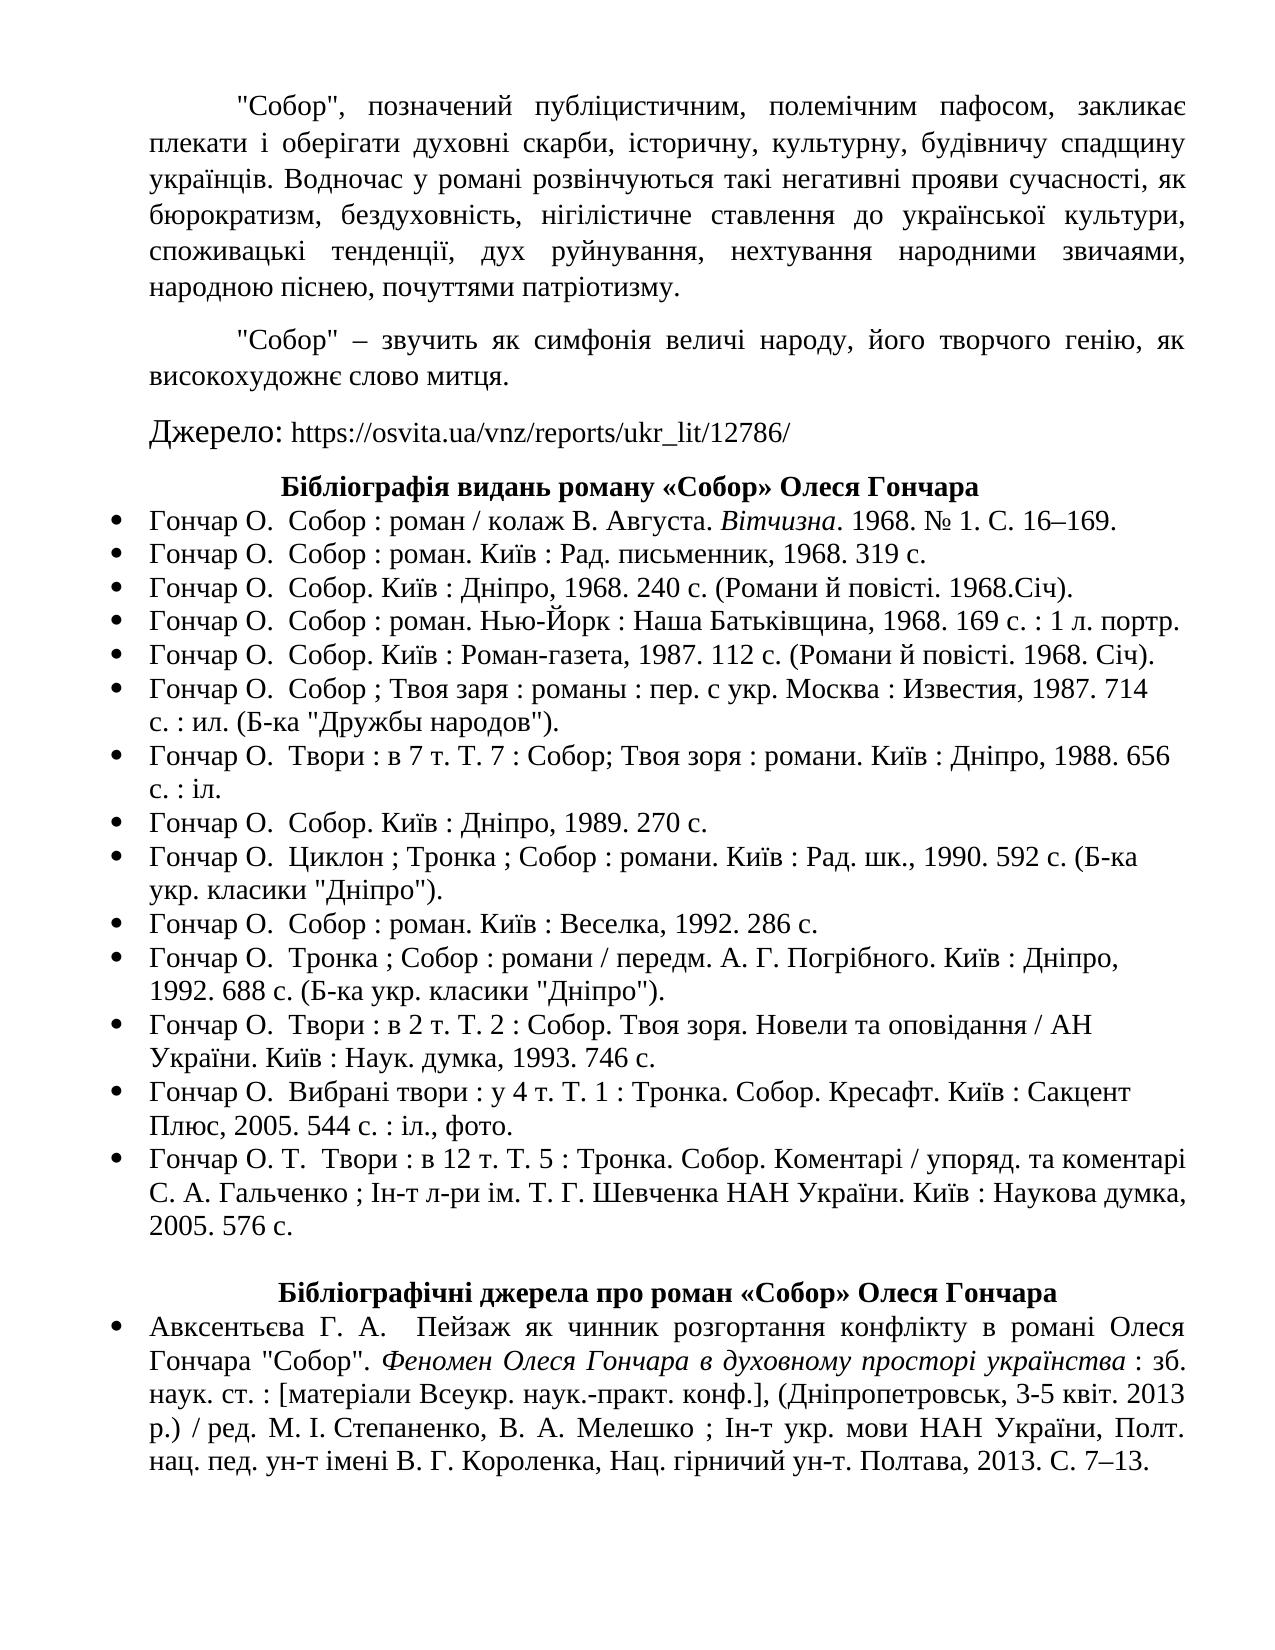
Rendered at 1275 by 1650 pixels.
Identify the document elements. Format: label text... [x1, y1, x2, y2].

list Гончар О. Циклон ; Тронка ; Собор : романи. Київ : Рад. шк., 1990. 592 с. (Б-ка укр. класики "Дніпро"). [111, 839, 1186, 906]
list Гончар О. Вибрані твори : у 4 т. Т. 1 : Тронка. Собор. Кресафт. Київ : Сакцент Плюс, 2005. 544 с. : іл., фото. [111, 1074, 1186, 1141]
list Гончар О. Тронка ; Собор : романи / передм. А. Г. Погрібного. Київ : Дніпро, 1992. 688 с. (Б-ка укр. класики "Дніпро"). [111, 940, 1186, 1007]
list Гончар О. Собор : роман. Нью-Йорк : Наша Батьківщина, 1968. 169 с. : 1 л. портр. [111, 603, 1186, 637]
list Гончар О. Собор. Київ : Дніпро, 1968. 240 с. (Романи й повісті. 1968.Січ). [111, 570, 1186, 603]
list Гончар О. Собор. Київ : Роман-газета, 1987. 112 с. (Романи й повісті. 1968. Січ). [111, 637, 1186, 671]
text "Собор", позначений публіцистичним, полемічним пафосом, закликає плекати і оберігати духовні скарби, історичну, культурну, будівничу спадщину українців. Водночас у романі розвінчуються такі негативні прояви сучасності, як бюрократизм, бездуховність, нігілістичне ставлення до української культури, споживацькі тенденції, дух руйнування, нехтування народними звичаями, народною піснею, почуттями патріотизму. [149, 88, 1186, 303]
list Гончар О. Т. Твори : в 12 т. Т. 5 : Тронка. Собор. Коментарі / упоряд. та коментарі С. А. Гальченко ; Ін-т л-ри ім. Т. Г. Шевченка НАН України. Київ : Наукова думка, 2005. 576 с. [111, 1141, 1186, 1242]
list Гончар О. Собор. Київ : Дніпро, 1989. 270 с. [111, 805, 1186, 839]
list Гончар О. Собор : роман. Київ : Рад. письменник, 1968. 319 с. [111, 536, 1186, 570]
text Джерело: https://osvita.ua/vnz/reports/ukr_lit/12786/ [149, 411, 1186, 449]
list Гончар О. Твори : в 7 т. Т. 7 : Собор; Твоя зоря : романи. Київ : Дніпро, 1988. 656 с. : іл. [111, 738, 1186, 805]
list Гончар О. Твори : в 2 т. Т. 2 : Собор. Твоя зоря. Новели та оповідання / АН України. Київ : Наук. думка, 1993. 746 с. [111, 1007, 1186, 1074]
list Авксентьєва Г. А. Пейзаж як чинник розгортання конфлікту в романі Олеся Гончара "Собор". Феномен Олеся Гончара в духовному просторі українства : зб. наук. ст. : [матеріали Всеукр. наук.-практ. конф.], (Дніпропетровськ, 3-5 квіт. 2013 р.) / ред. М. І. Степаненко, В. А. Мелешко ; Ін-т укр. мови НАН України, Полт. нац. пед. ун-т імені В. Г. Короленка, Нац. гірничий ун-т. Полтава, 2013. С. 7–13. [111, 1309, 1186, 1477]
text Бібліографія видань роману «Собор» Олеся Гончара [74, 469, 1186, 503]
text "Собор" – звучить як симфонія величі народу, його творчого генію, як високохудожнє слово митця. [149, 322, 1186, 392]
list Гончар О. Собор ; Твоя заря : романы : пер. с укр. Москва : Известия, 1987. 714 с. : ил. (Б-ка "Дружбы народов"). [111, 671, 1186, 738]
text Бібліографічні джерела про роман «Собор» Олеся Гончара [149, 1276, 1186, 1309]
list Гончар О. Собор : роман / колаж В. Августа. Вітчизна. 1968. № 1. С. 16–169. [111, 503, 1186, 536]
list Гончар О. Собор : роман. Київ : Веселка, 1992. 286 с. [111, 906, 1186, 940]
